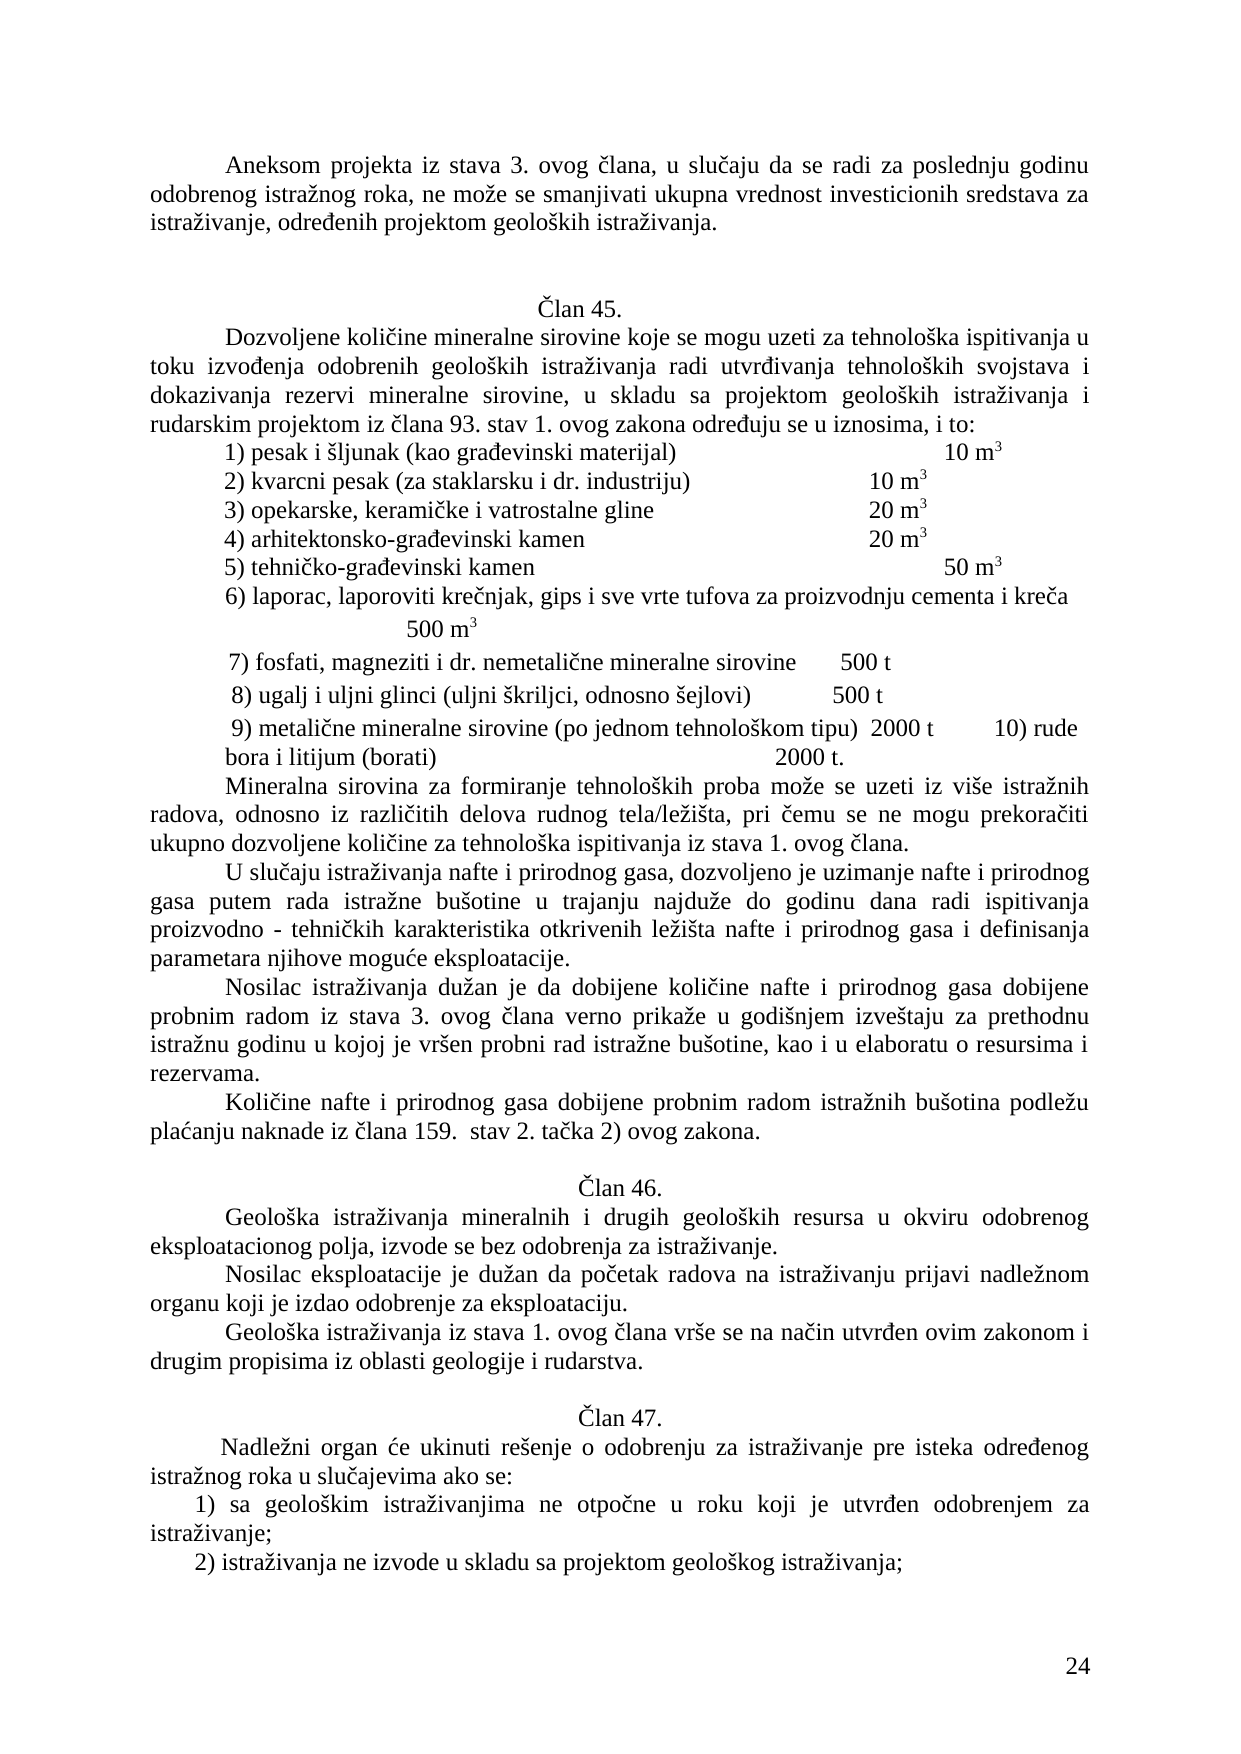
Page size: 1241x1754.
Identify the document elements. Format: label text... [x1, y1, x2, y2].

text Geološka istraživanja mineralnih i drugih geoloških resursa u okviru odobrenog eksploatacionog polja, izvode se bez odobrenja za istraživanje. [150, 1202, 1090, 1259]
text Član 47. [150, 1403, 1090, 1432]
text 9) metalične mineralne sirovine (po jednom tehnološkom tipu) 2000 t 10) rude bora i litijum (borati) 2000 t. [225, 713, 1090, 771]
text Mineralna sirovina za formiranje tehnoloških proba može se uzeti iz više istražnih radova, odnosno iz različitih delova rudnog tela/ležišta, pri čemu se ne mogu prekoračiti ukupno dozvoljene količine za tehnološka ispitivanja iz stava 1. ovog člana. [150, 771, 1090, 857]
text 1) sa geološkim istraživanjima ne otpočne u roku koji je utvrđen odobrenjem za istraživanje; [150, 1489, 1090, 1547]
text Geološka istraživanja iz stava 1. ovog člana vrše se na način utvrđen ovim zakonom i drugim propisima iz oblasti geologije i rudarstva. [150, 1317, 1090, 1374]
text Količine nafte i prirodnog gasa dobijene probnim radom istražnih bušotina podležu plaćanju naknade iz člana 159. stav 2. tačka 2) ovog zakona. [150, 1087, 1090, 1144]
text 6) laporac, laporoviti krečnjak, gips i sve vrte tufova za proizvodnju cementa i kreča 500 m3 [150, 581, 1090, 643]
text Član 46. [150, 1173, 1090, 1202]
text Aneksom projekta iz stava 3. ovog člana, u slučaju da se radi za poslednju godinu odobrenog istražnog roka, ne može se smanjivati ukupna vrednost investicionih sredstava za istraživanje, određenih projektom geoloških istraživanja. [150, 150, 1090, 236]
text U slučaju istraživanja nafte i prirodnog gasa, dozvoljeno je uzimanje nafte i prirodnog gasa putem rada istražne bušotine u trajanju najduže do godinu dana radi ispitivanja proizvodno - tehničkih karakteristika otkrivenih ležišta nafte i prirodnog gasa i definisanja parametara njihove moguće eksploatacije. [150, 857, 1090, 972]
text Nadležni organ će ukinuti rešenje o odobrenju za istraživanje pre isteka određenog istražnog roka u slučajevima ako se: [150, 1432, 1090, 1489]
text 3) opekarske, keramičke i vatrostalne gline 20 m3 [150, 495, 1090, 524]
text 7) fosfati, magneziti i dr. nemetalične mineralne sirovine 500 t [159, 647, 1090, 676]
text 4) arhitektonsko-građevinski kamen 20 m3 [150, 524, 1090, 552]
text Član 45. [150, 294, 1090, 322]
text 5) tehničko-građevinski kamen 50 m3 [150, 552, 1090, 581]
text 2) kvarcni pesak (za staklarsku i dr. industriju) 10 m3 [150, 466, 1090, 495]
text Dozvoljene količine mineralne sirovine koje se mogu uzeti za tehnološka ispitivanja u toku izvođenja odobrenih geoloških istraživanja radi utvrđivanja tehnoloških svojstava i dokazivanja rezervi mineralne sirovine, u skladu sa projektom geoloških istraživanja i rudarskim projektom iz člana 93. stav 1. ovog zakona određuju se u iznosima, i to: [150, 322, 1090, 437]
text Nosilac istraživanja dužan je da dobijene količine nafte i prirodnog gasa dobijene probnim radom iz stava 3. ovog člana verno prikaže u godišnjem izveštaju za prethodnu istražnu godinu u kojoj je vršen probni rad istražne bušotine, kao i u elaboratu o resursima i rezervama. [150, 972, 1090, 1087]
text 1) pesak i šljunak (kao građevinski materijal) 10 m3 [150, 437, 1090, 466]
text Nosilac eksploatacije je dužan da početak radova na istraživanju prijavi nadležnom organu koji je izdao odobrenje za eksploataciju. [150, 1259, 1090, 1317]
text 8) ugalj i uljni glinci (uljni škriljci, odnosno šejlovi) 500 t [150, 680, 1090, 709]
text 2) istraživanja ne izvode u skladu sa projektom geološkog istraživanja; [194, 1547, 1090, 1576]
